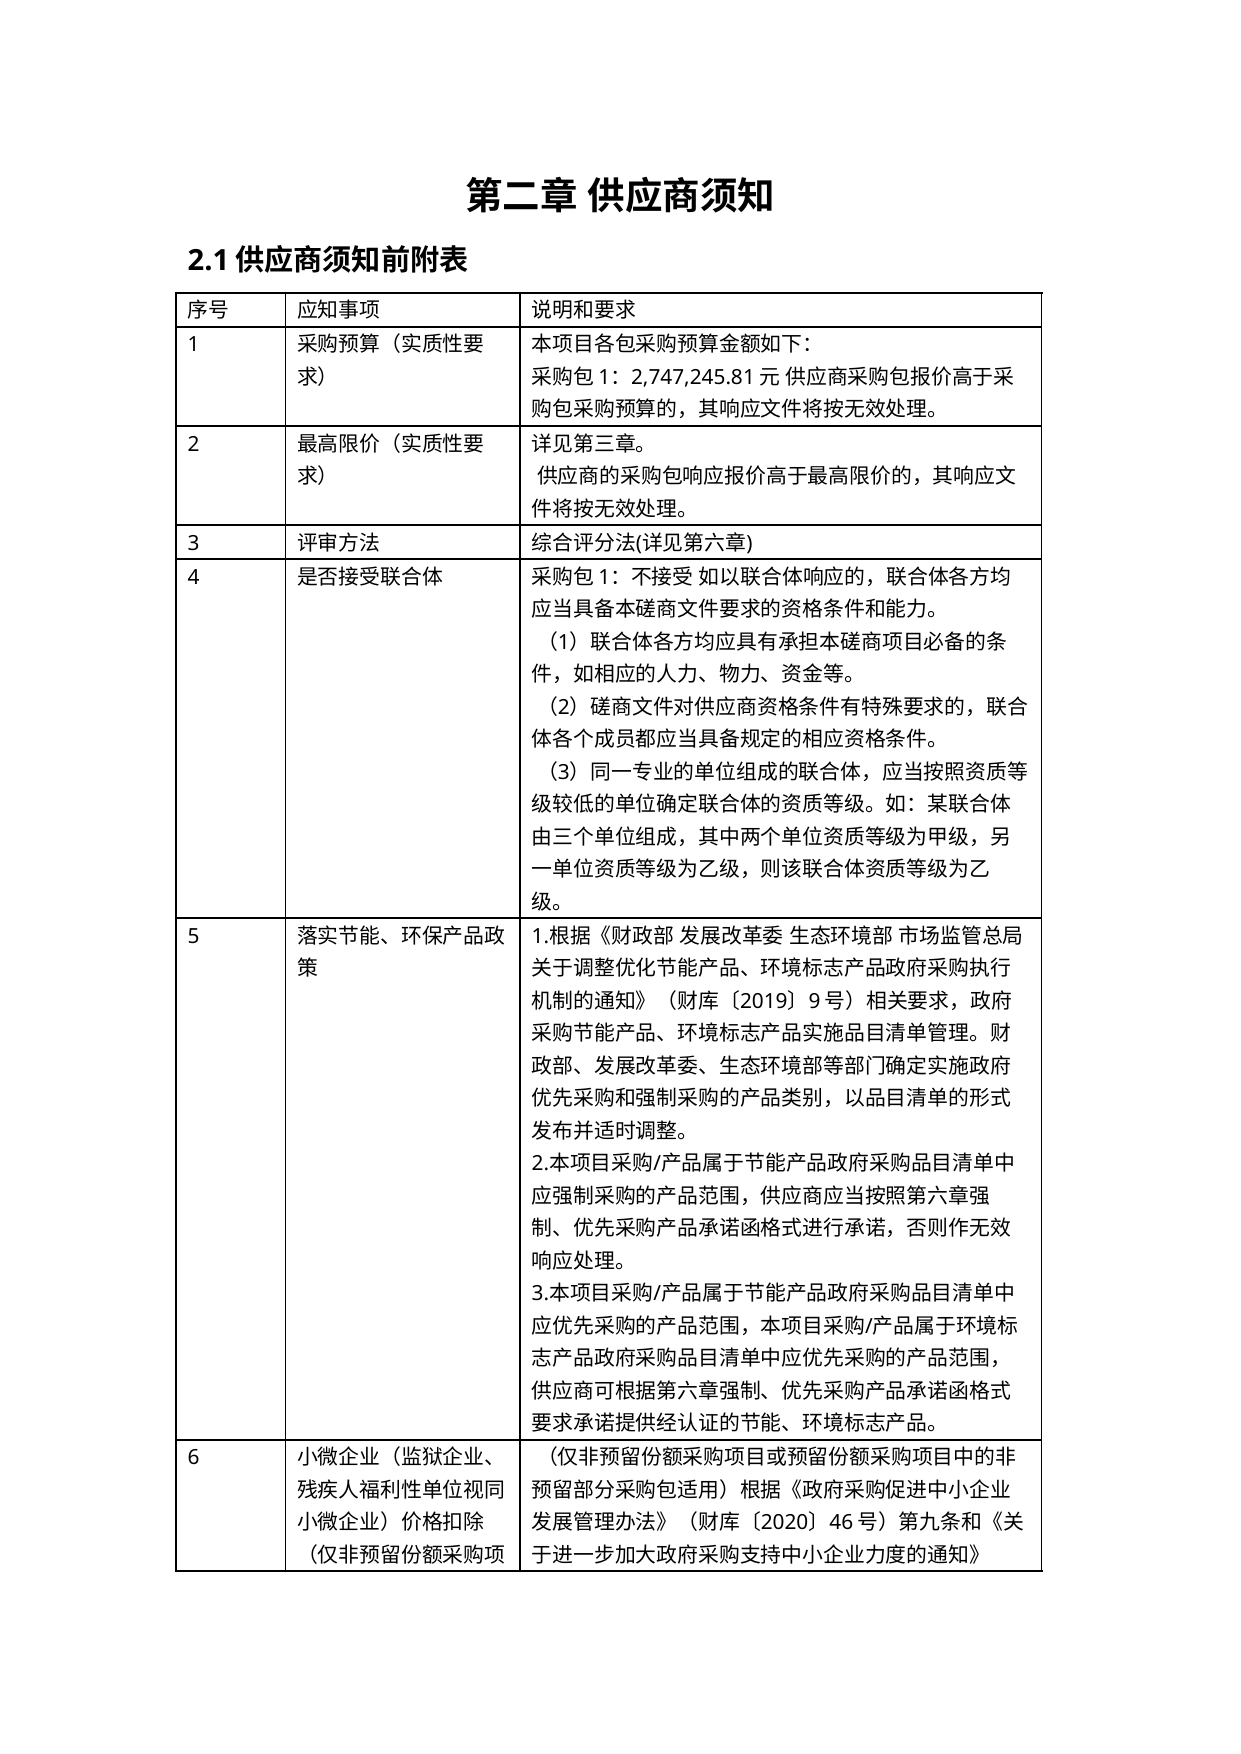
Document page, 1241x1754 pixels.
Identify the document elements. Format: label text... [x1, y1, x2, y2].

table_cell 1 [177, 328, 285, 425]
table_cell 3 [177, 526, 285, 558]
table_cell 1.根据《财政部 发展改革委 生态环境部 市场监管总局关于调整优化节能产品、环境标志产品政府采购执行机制的通知》（财库〔2019〕9号）相关要求，政府采购节能产品、环境标志产品实施品目清单管理。财政部、发展改革委、生态环境部等部门确定实施政府优先采购和强制采购的产品类别，以品目清单的形式发布并适时调整。 2.本项目采购/产品属于节能产品政府采购品目清单中应强制采购的产品范围，供应商应当按照第六章强制、优先采购产品承诺函格式进行承诺，否则作无效响应处理。 3.本项目采购/产品属于节能产品政府采购品目清单中应优先采购的产品范围，本项目采购/产品属于环境标志产品政府采购品目清单中应优先采购的产品范围，供应商可根据第六章强制、优先采购产品承诺函格式要求承诺提供经认证的节能、环境标志产品。 [521, 919, 1041, 1439]
text 2.1供应商须知前附表 [187, 227, 1053, 292]
table_header 序号 [177, 294, 285, 326]
table_cell 采购预算（实质性要求） [286, 328, 519, 425]
table_cell 采购包1：不接受 如以联合体响应的，联合体各方均应当具备本磋商文件要求的资格条件和能力。 （1）联合体各方均应具有承担本磋商项目必备的条件，如相应的人力、物力、资金等。 （2）磋商文件对供应商资格条件有特殊要求的，联合体各个成员都应当具备规定的相应资格条件。 （3）同一专业的单位组成的联合体，应当按照资质等级较低的单位确定联合体的资质等级。如：某联合体由三个单位组成，其中两个单位资质等级为甲级，另一单位资质等级为乙级，则该联合体资质等级为乙级。 [521, 560, 1041, 917]
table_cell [286, 1441, 519, 1570]
table_cell 落实节能、环保产品政策 [286, 919, 519, 1439]
table_header 应知事项 [286, 294, 519, 326]
text 第二章 供应商须知 [187, 162, 1053, 227]
table_cell 5 [177, 919, 285, 1439]
table_cell 评审方法 [286, 526, 519, 558]
table_header 说明和要求 [521, 294, 1041, 326]
table_cell 最高限价（实质性要求） [286, 427, 519, 524]
table_cell 是否接受联合体 [286, 560, 519, 917]
table_cell 详见第三章。 供应商的采购包响应报价高于最高限价的，其响应文件将按无效处理。 [521, 427, 1041, 524]
table_cell 4 [177, 560, 285, 917]
table_cell 本项目各包采购预算金额如下： 采购包1：2,747,245.81元 供应商采购包报价高于采购包采购预算的，其响应文件将按无效处理。 [521, 328, 1041, 425]
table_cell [521, 1441, 1041, 1570]
table_cell 综合评分法(详见第六章) [521, 526, 1041, 558]
table_cell 6 [177, 1441, 285, 1570]
table_cell 2 [177, 427, 285, 524]
